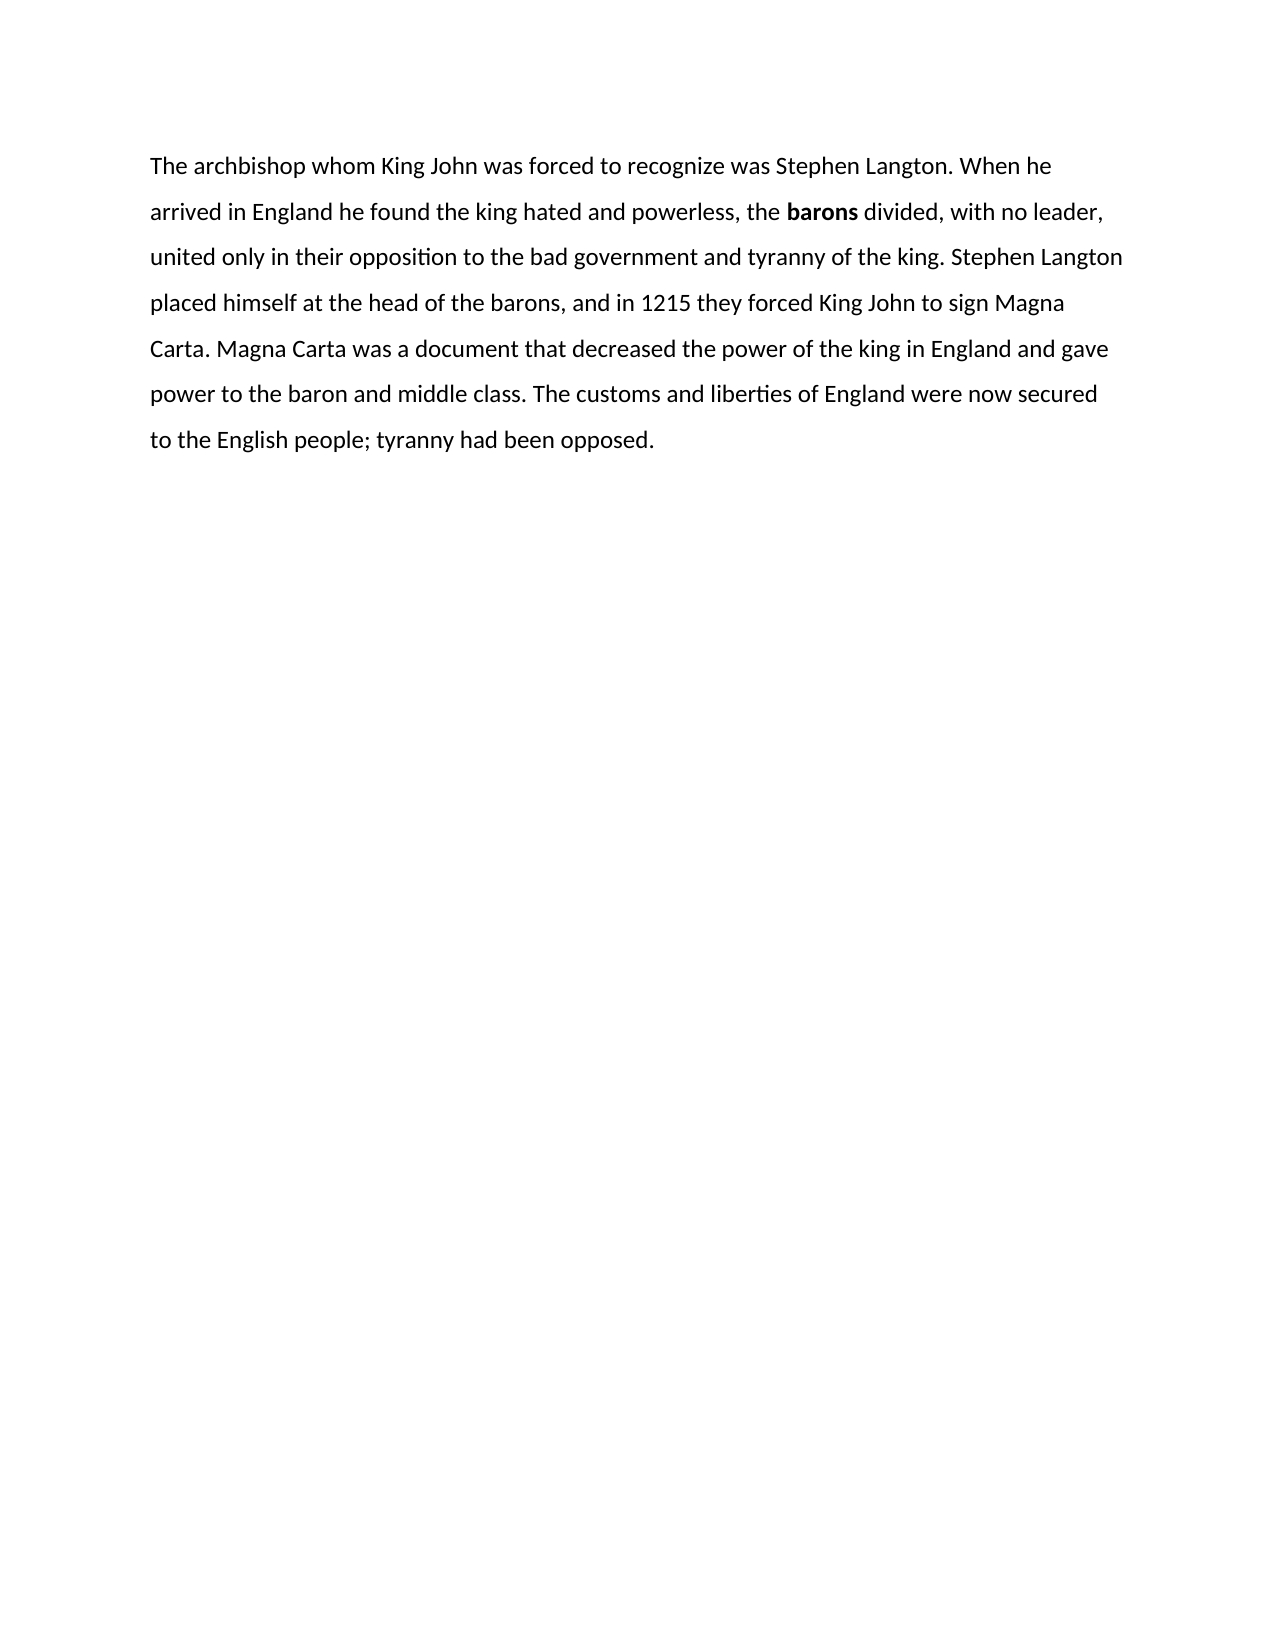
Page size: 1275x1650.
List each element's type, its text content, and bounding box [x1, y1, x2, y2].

text The archbishop whom King John was forced to recognize was Stephen Langton. When he arrived in England he found the king hated and powerless, the barons divided, with no leader, united only in their opposition to the bad government and tyranny of the king. Stephen Langton placed himself at the head of the barons, and in 1215 they forced King John to sign Magna Carta. Magna Carta was a document that decreased the power of the king in England and gave power to the baron and middle class. The customs and liberties of England were now secured to the English people; tyranny had been opposed. [150, 150, 1125, 455]
